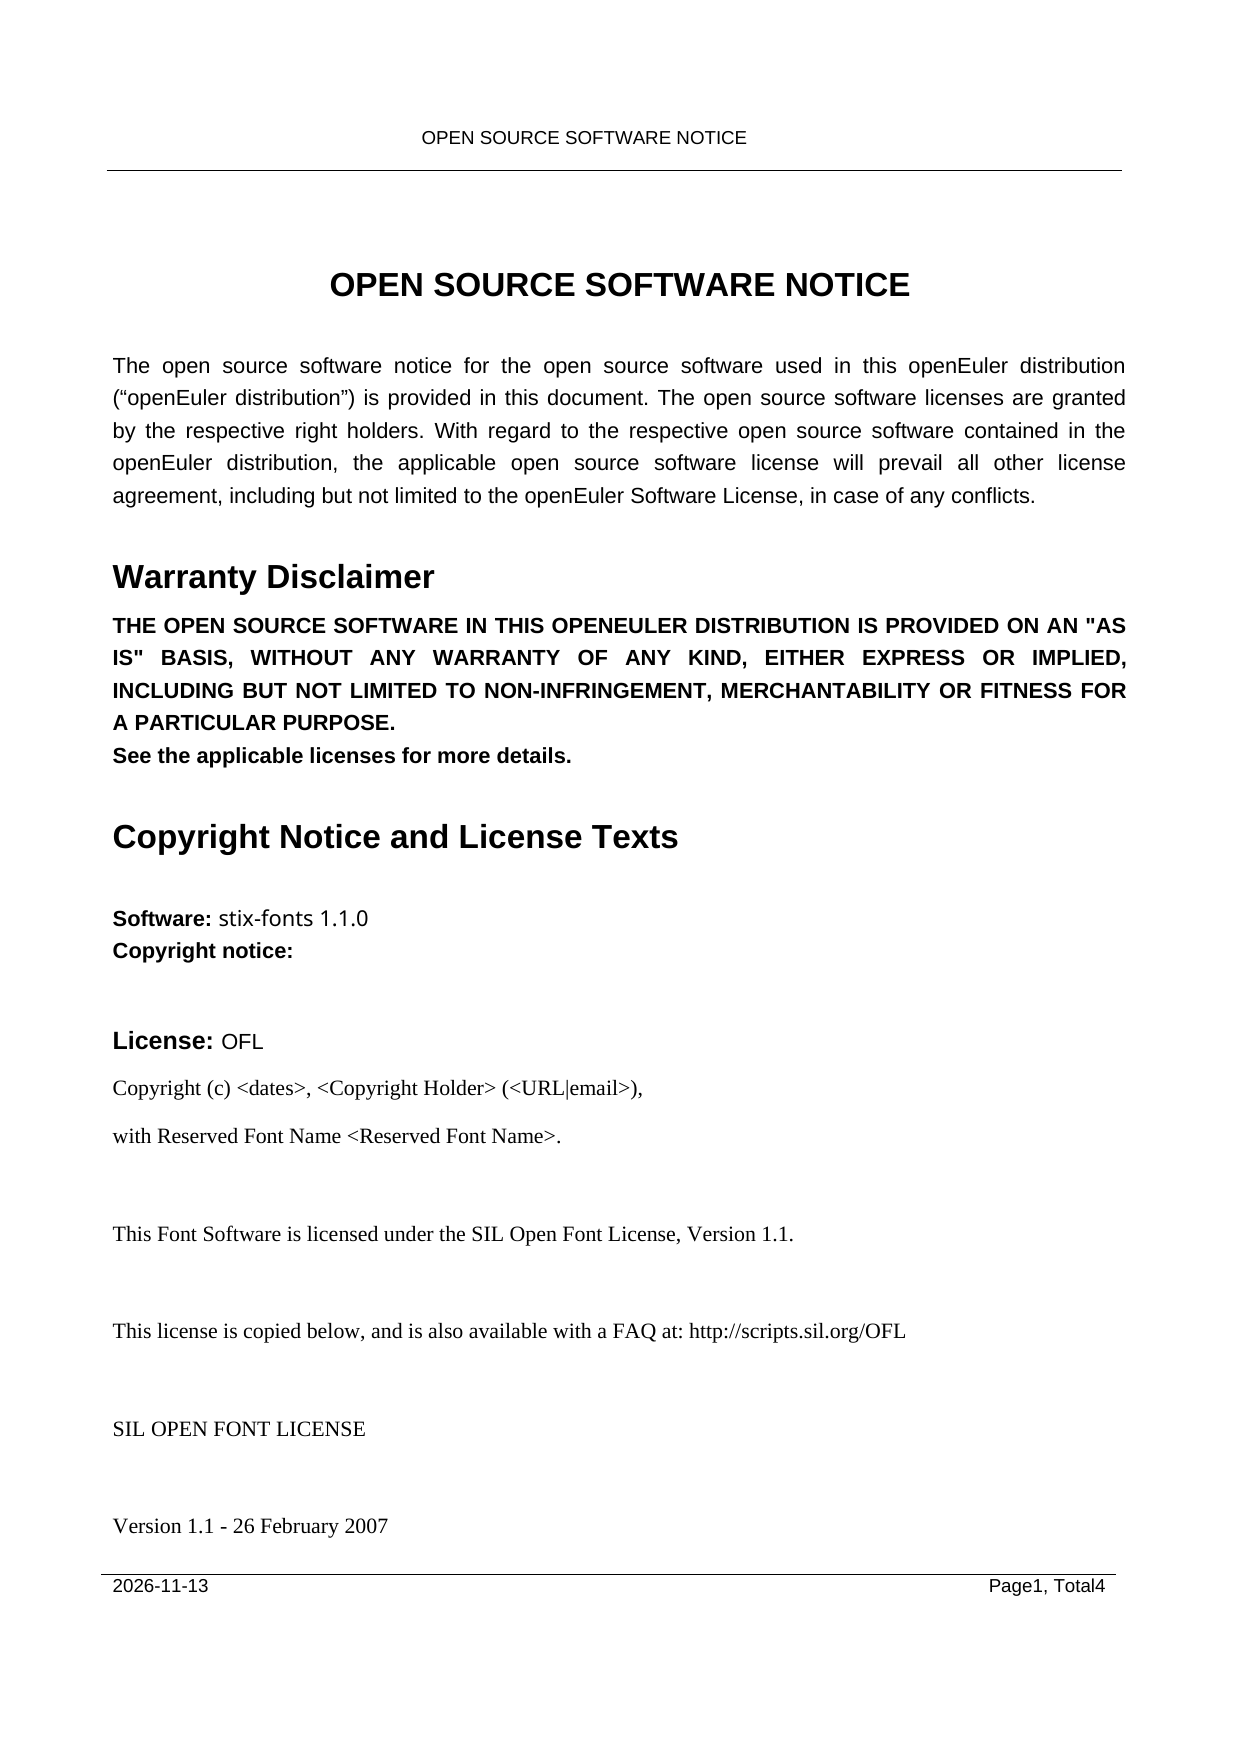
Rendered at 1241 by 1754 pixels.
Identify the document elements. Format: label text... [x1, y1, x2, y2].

text The open source software notice for the open source software used in this openEuler distribution (“openEuler distribution”) is provided in this document. The open source software licenses are granted by the respective right holders. With regard to the respective open source software contained in the openEuler distribution, the applicable open source software license will prevail all other license agreement, including but not limited to the openEuler Software License, in case of any conflicts. [112, 349, 1128, 511]
text Warranty Disclaimer [112, 544, 1128, 609]
text Software: stix-fonts 1.1.0 [112, 901, 1128, 934]
text License: OFL [112, 1024, 1128, 1057]
text THE OPEN SOURCE SOFTWARE IN THIS OPENEULER DISTRIBUTION IS PROVIDED ON AN "AS IS" BASIS, WITHOUT ANY WARRANTY OF ANY KIND, EITHER EXPRESS OR IMPLIED, INCLUDING BUT NOT LIMITED TO NON-INFRINGEMENT, MERCHANTABILITY OR FITNESS FOR A PARTICULAR PURPOSE. See the applicable licenses for more details. [112, 609, 1128, 771]
text Copyright Notice and License Texts [112, 804, 1128, 869]
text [112, 1071, 1128, 1542]
text OPEN SOURCE SOFTWARE NOTICE [112, 251, 1128, 316]
text Copyright notice: [112, 934, 1128, 966]
